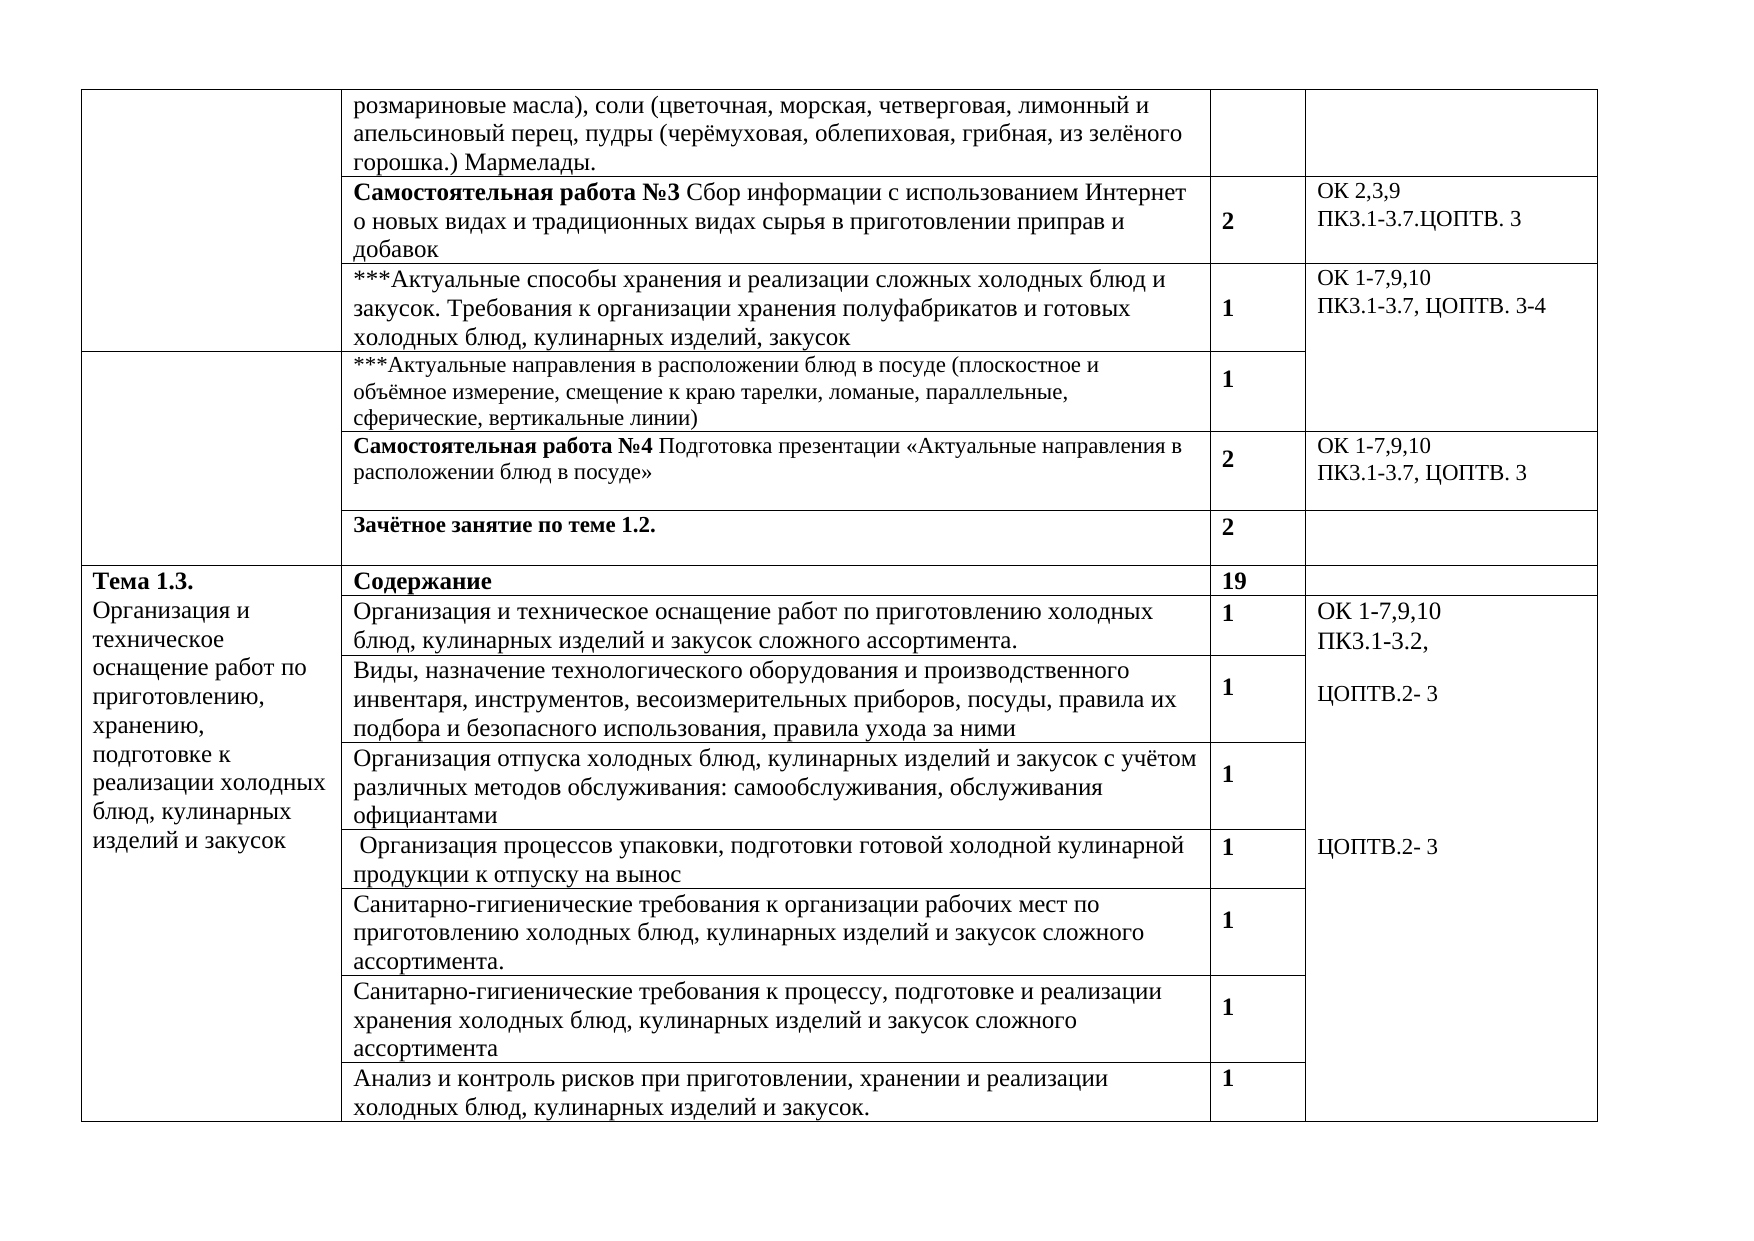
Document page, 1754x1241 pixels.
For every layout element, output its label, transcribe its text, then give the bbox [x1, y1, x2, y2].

table_cell 1 [1211, 889, 1305, 975]
table_cell 1 [1211, 264, 1305, 351]
table_cell Виды, назначение технологического оборудования и производственного инвентаря, инструментов, весоизмерительных приборов, посуды, правила их подбора и безопасного использования, правила ухода за ними [342, 656, 1210, 742]
table_cell 1 [1211, 90, 1305, 176]
table_cell Организация и техническое оснащение работ по приготовлению холодных блюд, кулинарных изделий и закусок сложного ассортимента. [342, 596, 1210, 654]
table_cell ОК 1-7,9,10 ПК3.1-3.7, ЦОПТВ. 3 [1306, 432, 1597, 510]
table_cell ОК 1-7,9,10 ПК3.1-3.2, ЦОПТВ.2- 3 ЦОПТВ.2- 3 ЦОПТВ. 1,4 [1306, 596, 1597, 1121]
table_cell [1306, 511, 1597, 565]
table_cell ***Актуальные направления в расположении блюд в посуде (плоскостное и объёмное измерение, смещение к краю тарелки, ломаные, параллельные, сферические, вертикальные линии) [342, 352, 1210, 431]
table_cell 1 [1211, 352, 1305, 431]
table_cell 2 [1211, 511, 1305, 565]
table_cell Санитарно-гигиенические требования к процессу, подготовке и реализации хранения холодных блюд, кулинарных изделий и закусок сложного ассортимента [342, 976, 1210, 1062]
table_cell 1 [1211, 743, 1305, 829]
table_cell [342, 90, 1210, 176]
table_cell Самостоятельная работа №4 Подготовка презентации «Актуальные направления в расположении блюд в посуде» [342, 432, 1210, 510]
table_cell Тема 1.3. Организация и техническое оснащение работ по приготовлению, хранению, подготовке к реализации холодных блюд, кулинарных изделий и закусок [82, 566, 341, 1121]
table_cell Анализ и контроль рисков при приготовлении, хранении и реализации холодных блюд, кулинарных изделий и закусок. [342, 1063, 1210, 1121]
table_cell 1 [1211, 1063, 1305, 1121]
table_cell 2 [1211, 432, 1305, 510]
table_cell 1 [1211, 976, 1305, 1062]
table_cell 19 [1211, 566, 1305, 595]
table_cell Самостоятельная работа №3 Сбор информации с использованием Интернет о новых видах и традиционных видах сырья в приготовлении приправ и добавок [342, 177, 1210, 263]
table_cell Санитарно-гигиенические требования к организации рабочих мест по приготовлению холодных блюд, кулинарных изделий и закусок сложного ассортимента. [342, 889, 1210, 975]
table_cell Зачётное занятие по теме 1.2. [342, 511, 1210, 565]
table_cell [82, 352, 341, 565]
table_cell ***Актуальные способы хранения и реализации сложных холодных блюд и закусок. Требования к организации хранения полуфабрикатов и готовых холодных блюд, кулинарных изделий, закусок [342, 264, 1210, 351]
table_cell 2 [1211, 177, 1305, 263]
table_cell Организация процессов упаковки, подготовки готовой холодной кулинарной продукции к отпуску на вынос [342, 830, 1210, 888]
table_cell 1 [1211, 596, 1305, 654]
table_cell Организация отпуска холодных блюд, кулинарных изделий и закусок с учётом различных методов обслуживания: самообслуживания, обслуживания официантами [342, 743, 1210, 829]
table_cell ОК 1-7,9,10 ПК3.1-3.7, ЦОПТВ. 3-4 [1306, 264, 1597, 431]
table_cell 1 [1211, 656, 1305, 742]
table_cell 1 [1211, 830, 1305, 888]
table_cell [1306, 566, 1597, 595]
table_cell Содержание [342, 566, 1210, 595]
table_cell ОК 2,3,9 ПК3.1-3.7.ЦОПТВ. 3 [1306, 177, 1597, 263]
